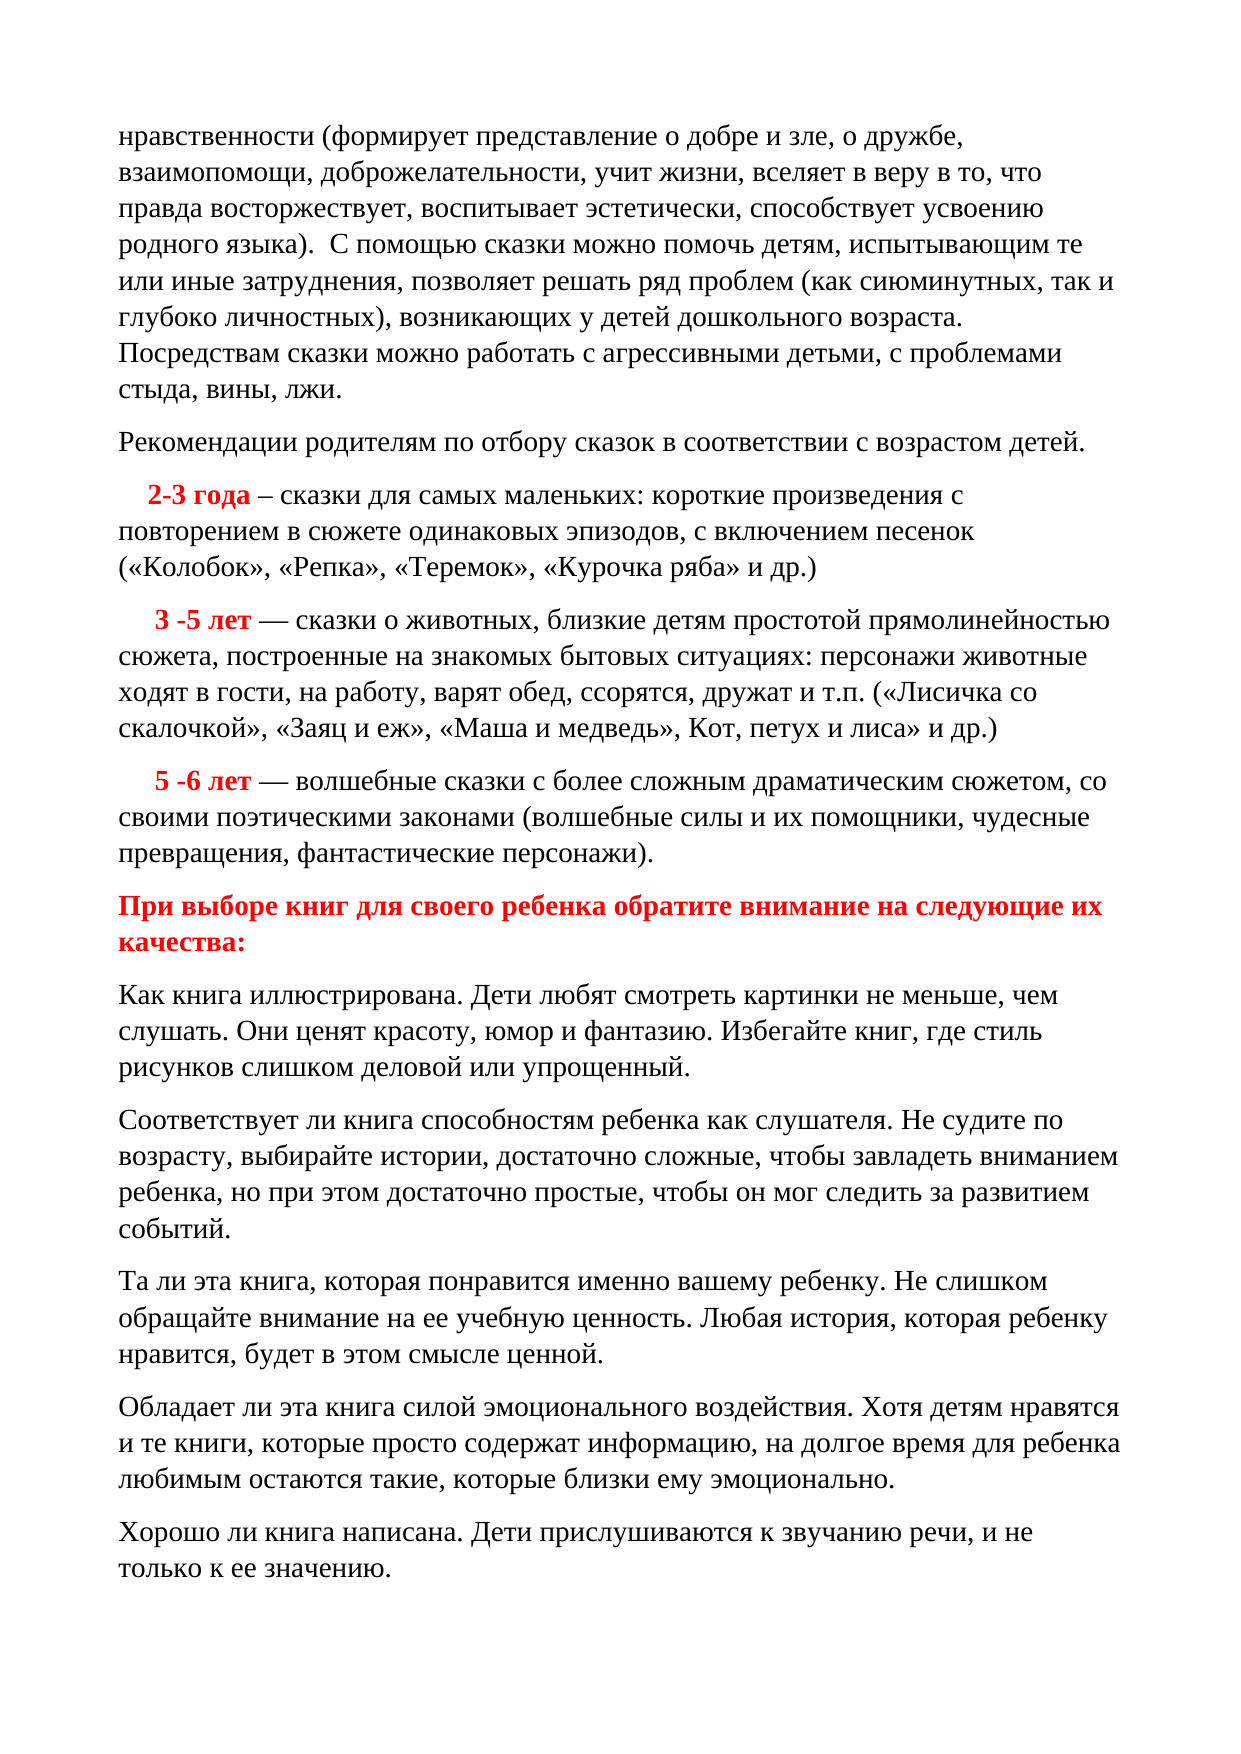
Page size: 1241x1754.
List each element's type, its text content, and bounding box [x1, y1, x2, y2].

text 2-3 года – сказки для самых маленьких: короткие произведения с повторением в сюжете одинаковых эпизодов, с включением песенок («Колобок», «Репка», «Теремок», «Курочка ряба» и др.) [118, 477, 1122, 583]
text При выборе книг для своего ребенка обратите внимание на следующие их качества: [118, 888, 1122, 958]
text 3 -5 лет — сказки о животных, близкие детям простотой прямолинейностью сюжета, построенные на знакомых бытовых ситуациях: персонажи животные ходят в гости, на работу, варят обед, ссорятся, дружат и т.п. («Лисичка со скалочкой», «Заяц и еж», «Маша и медведь», Кот, петух и лиса» и др.) [118, 602, 1122, 744]
text Как книга иллюстрирована. Дети любят смотреть картинки не меньше, чем слушать. Они ценят красоту, юмор и фантазию. Избегайте книг, где стиль рисунков слишком деловой или упрощенный. [118, 977, 1122, 1083]
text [118, 118, 1122, 405]
text Та ли эта книга, которая понравится именно вашему ребенку. Не слишком обращайте внимание на ее учебную ценность. Любая история, которая ребенку нравится, будет в этом смысле ценной. [118, 1263, 1122, 1369]
text Рекомендации родителям по отбору сказок в соответствии с возрастом детей. [118, 424, 1122, 457]
text Хорошо ли книга написана. Дети прислушиваются к звучанию речи, и не только к ее значению. [118, 1514, 1122, 1583]
text Обладает ли эта книга силой эмоционального воздействия. Хотя детям нравятся и те книги, которые просто содержат информацию, на долгое время для ребенка любимым остаются такие, которые близки ему эмоционально. [118, 1389, 1122, 1494]
text 5 -6 лет — волшебные сказки с более сложным драматическим сюжетом, со своими поэтическими законами (волшебные силы и их помощники, чудесные превращения, фантастические персонажи). [118, 763, 1122, 869]
text Соответствует ли книга способностям ребенка как слушателя. Не судите по возрасту, выбирайте истории, достаточно сложные, чтобы завладеть вниманием ребенка, но при этом достаточно простые, чтобы он мог следить за развитием событий. [118, 1102, 1122, 1244]
